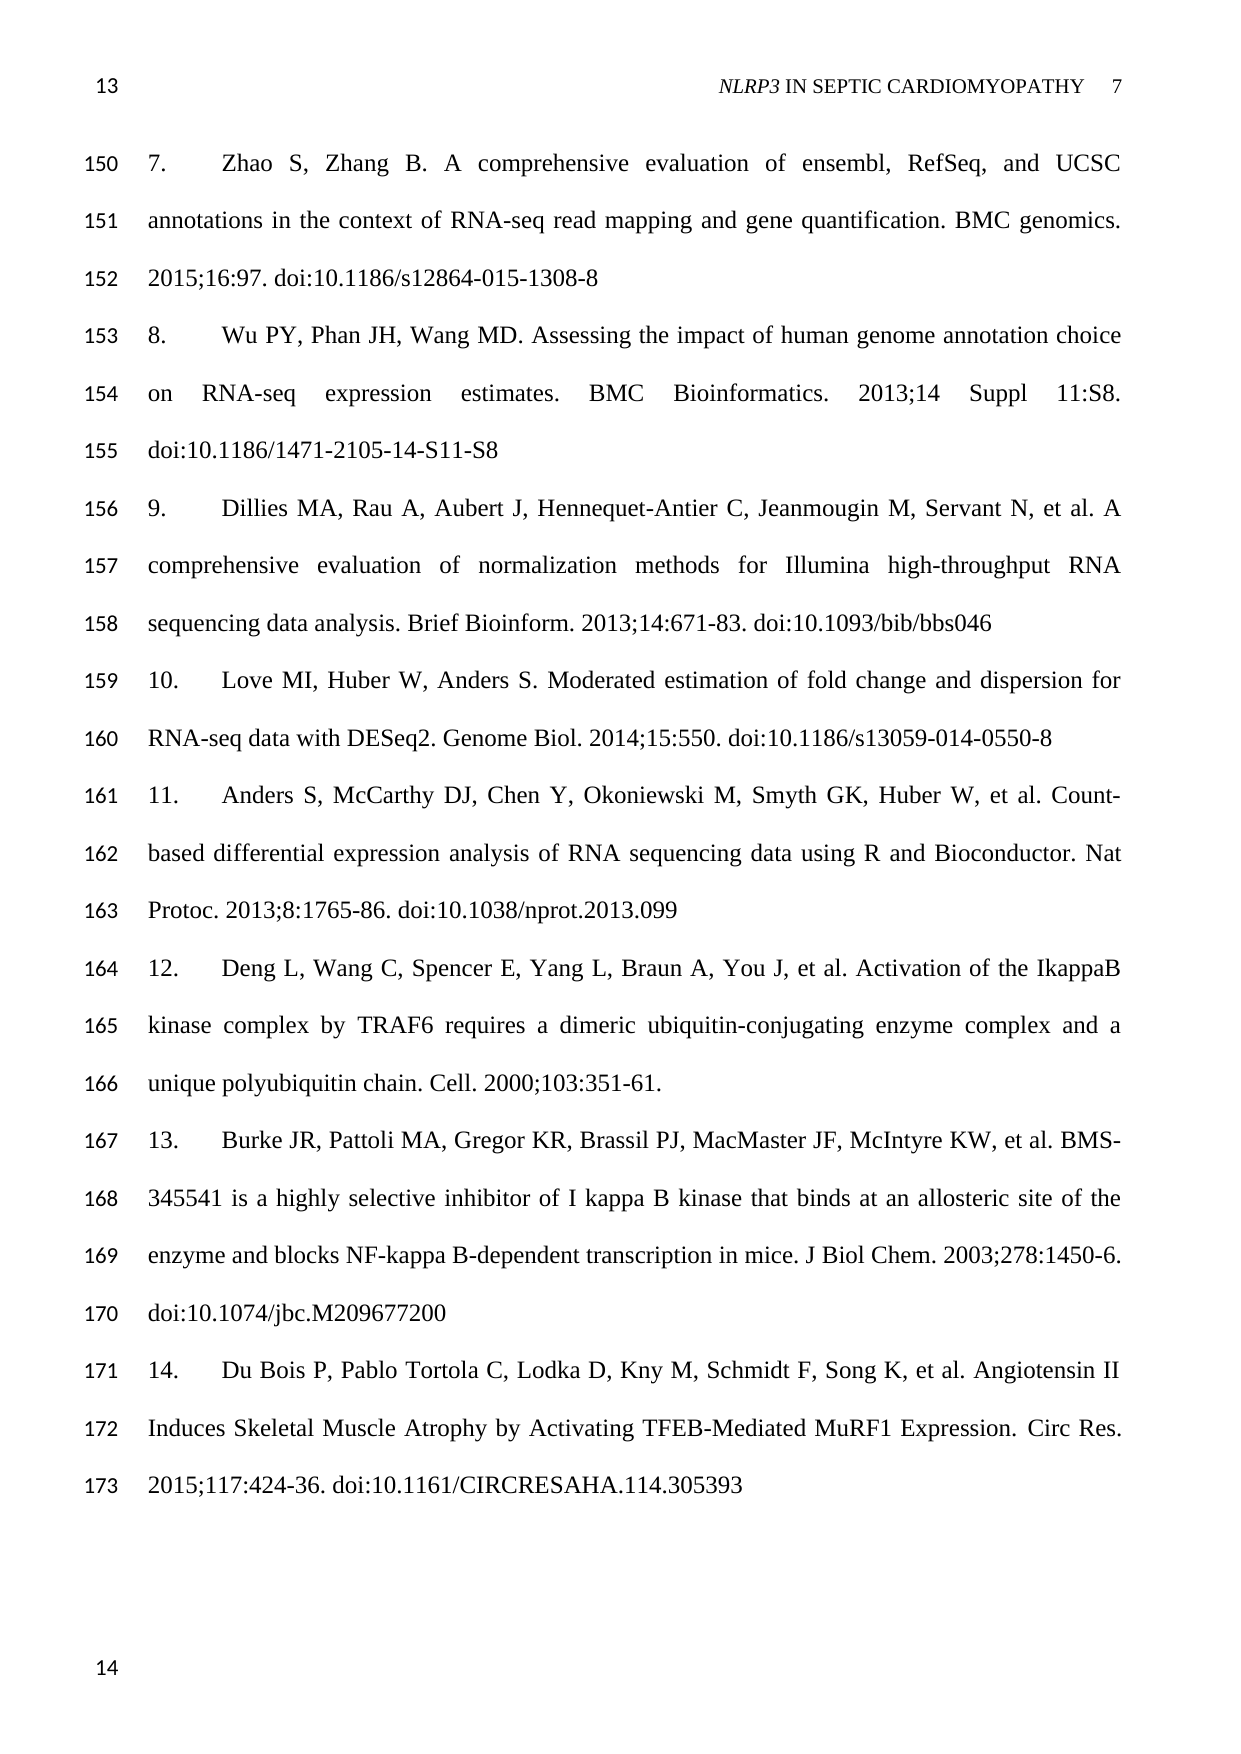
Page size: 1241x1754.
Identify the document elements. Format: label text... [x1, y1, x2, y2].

text 7. Zhao S, Zhang B. A comprehensive evaluation of ensembl, RefSeq, and UCSC annotations in the context of RNA-seq read mapping and gene quantification. BMC genomics. 2015;16:97. doi:10.1186/s12864-015-1308-8 [148, 148, 1122, 291]
text 14. Du Bois P, Pablo Tortola C, Lodka D, Kny M, Schmidt F, Song K, et al. Angiotensin II Induces Skeletal Muscle Atrophy by Activating TFEB-Mediated MuRF1 Expression. Circ Res. 2015;117:424-36. doi:10.1161/CIRCRESAHA.114.305393 [148, 1355, 1122, 1499]
text 8. Wu PY, Phan JH, Wang MD. Assessing the impact of human genome annotation choice on RNA-seq expression estimates. BMC Bioinformatics. 2013;14 Suppl 11:S8. doi:10.1186/1471-2105-14-S11-S8 [148, 320, 1122, 464]
text 13. Burke JR, Pattoli MA, Gregor KR, Brassil PJ, MacMaster JF, McIntyre KW, et al. BMS-345541 is a highly selective inhibitor of I kappa B kinase that binds at an allosteric site of the enzyme and blocks NF-kappa B-dependent transcription in mice. J Biol Chem. 2003;278:1450-6. doi:10.1074/jbc.M209677200 [148, 1125, 1122, 1326]
text 10. Love MI, Huber W, Anders S. Moderated estimation of fold change and dispersion for RNA-seq data with DESeq2. Genome Biol. 2014;15:550. doi:10.1186/s13059-014-0550-8 [148, 665, 1122, 751]
text 12. Deng L, Wang C, Spencer E, Yang L, Braun A, You J, et al. Activation of the IkappaB kinase complex by TRAF6 requires a dimeric ubiquitin-conjugating enzyme complex and a unique polyubiquitin chain. Cell. 2000;103:351-61. [148, 953, 1122, 1096]
text 9. Dillies MA, Rau A, Aubert J, Hennequet-Antier C, Jeanmougin M, Servant N, et al. A comprehensive evaluation of normalization methods for Illumina high-throughput RNA sequencing data analysis. Brief Bioinform. 2013;14:671-83. doi:10.1093/bib/bbs046 [148, 493, 1122, 636]
text 11. Anders S, McCarthy DJ, Chen Y, Okoniewski M, Smyth GK, Huber W, et al. Count-based differential expression analysis of RNA sequencing data using R and Bioconductor. Nat Protoc. 2013;8:1765-86. doi:10.1038/nprot.2013.099 [148, 780, 1122, 924]
